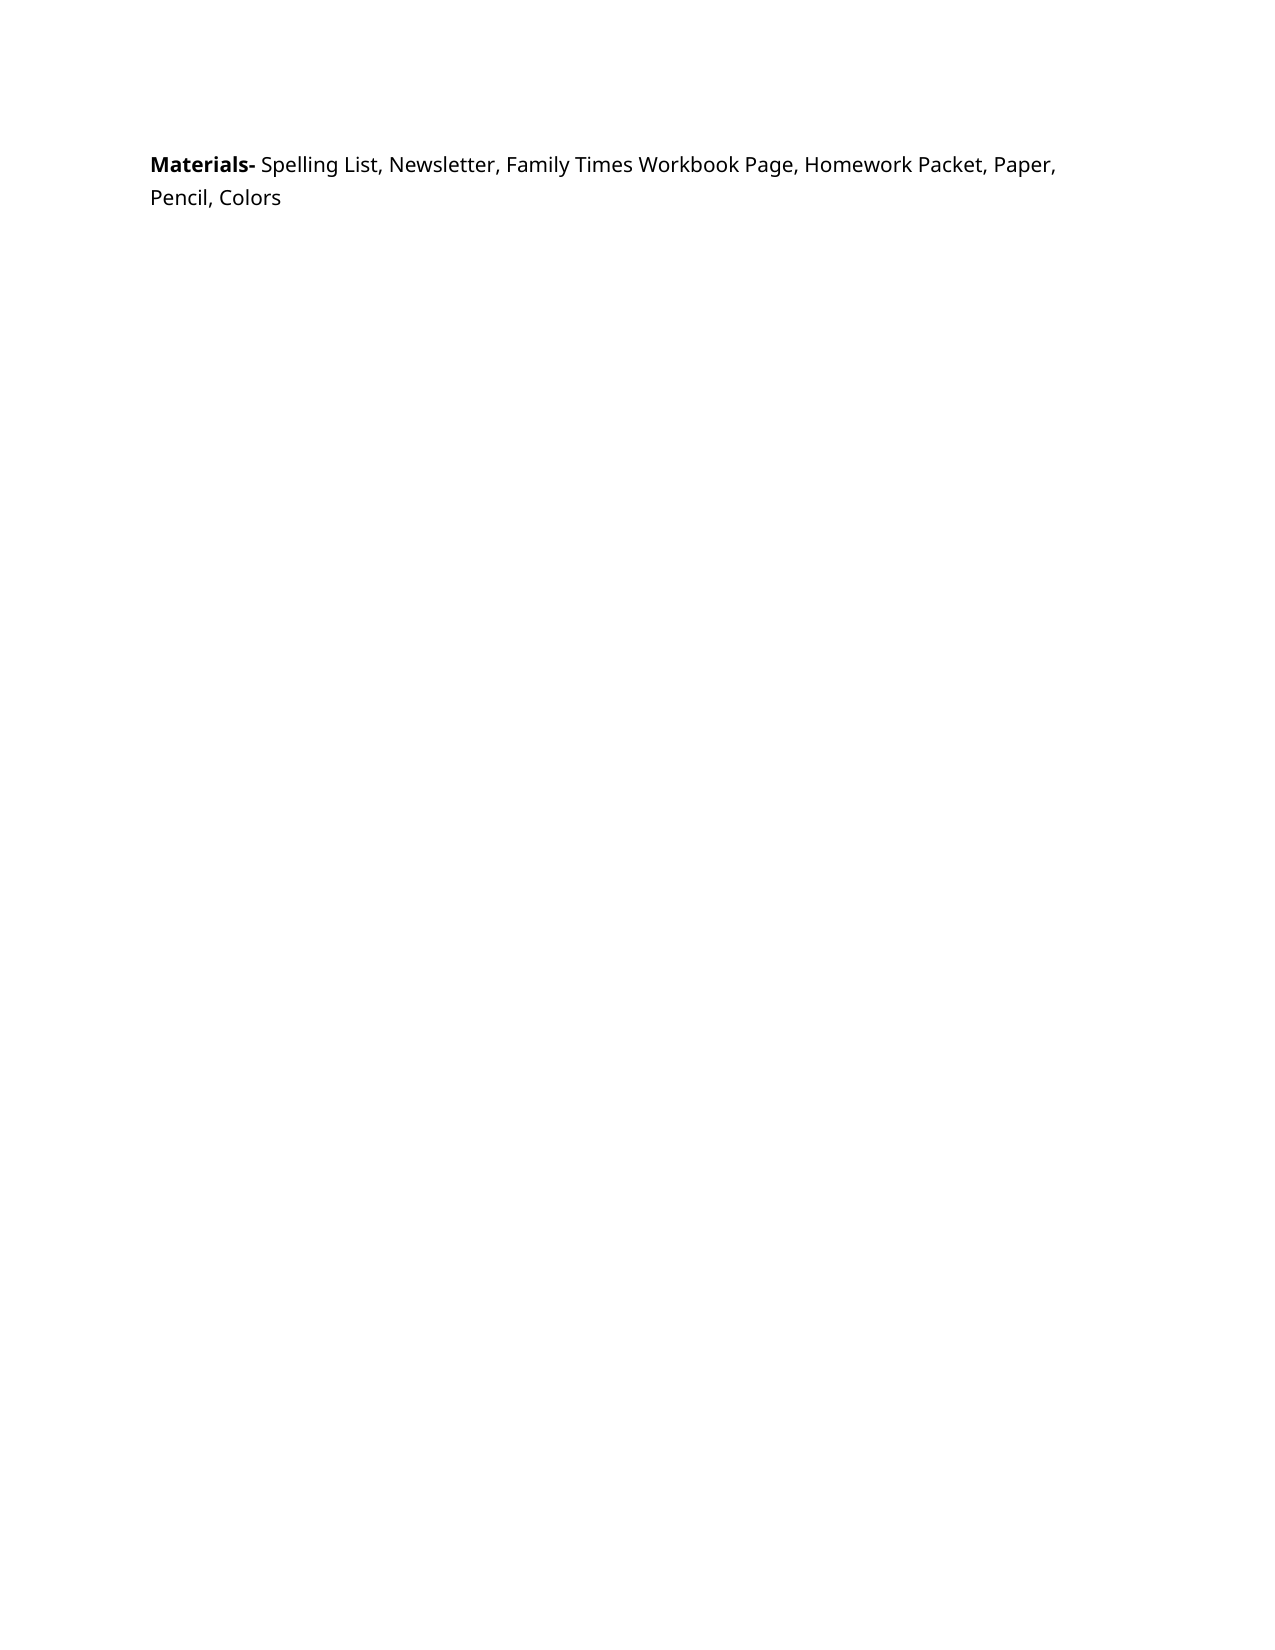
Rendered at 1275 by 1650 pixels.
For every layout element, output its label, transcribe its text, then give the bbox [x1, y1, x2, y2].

text Materials- Spelling List, Newsletter, Family Times Workbook Page, Homework Packet, Paper, Pencil, Colors [150, 150, 1125, 211]
